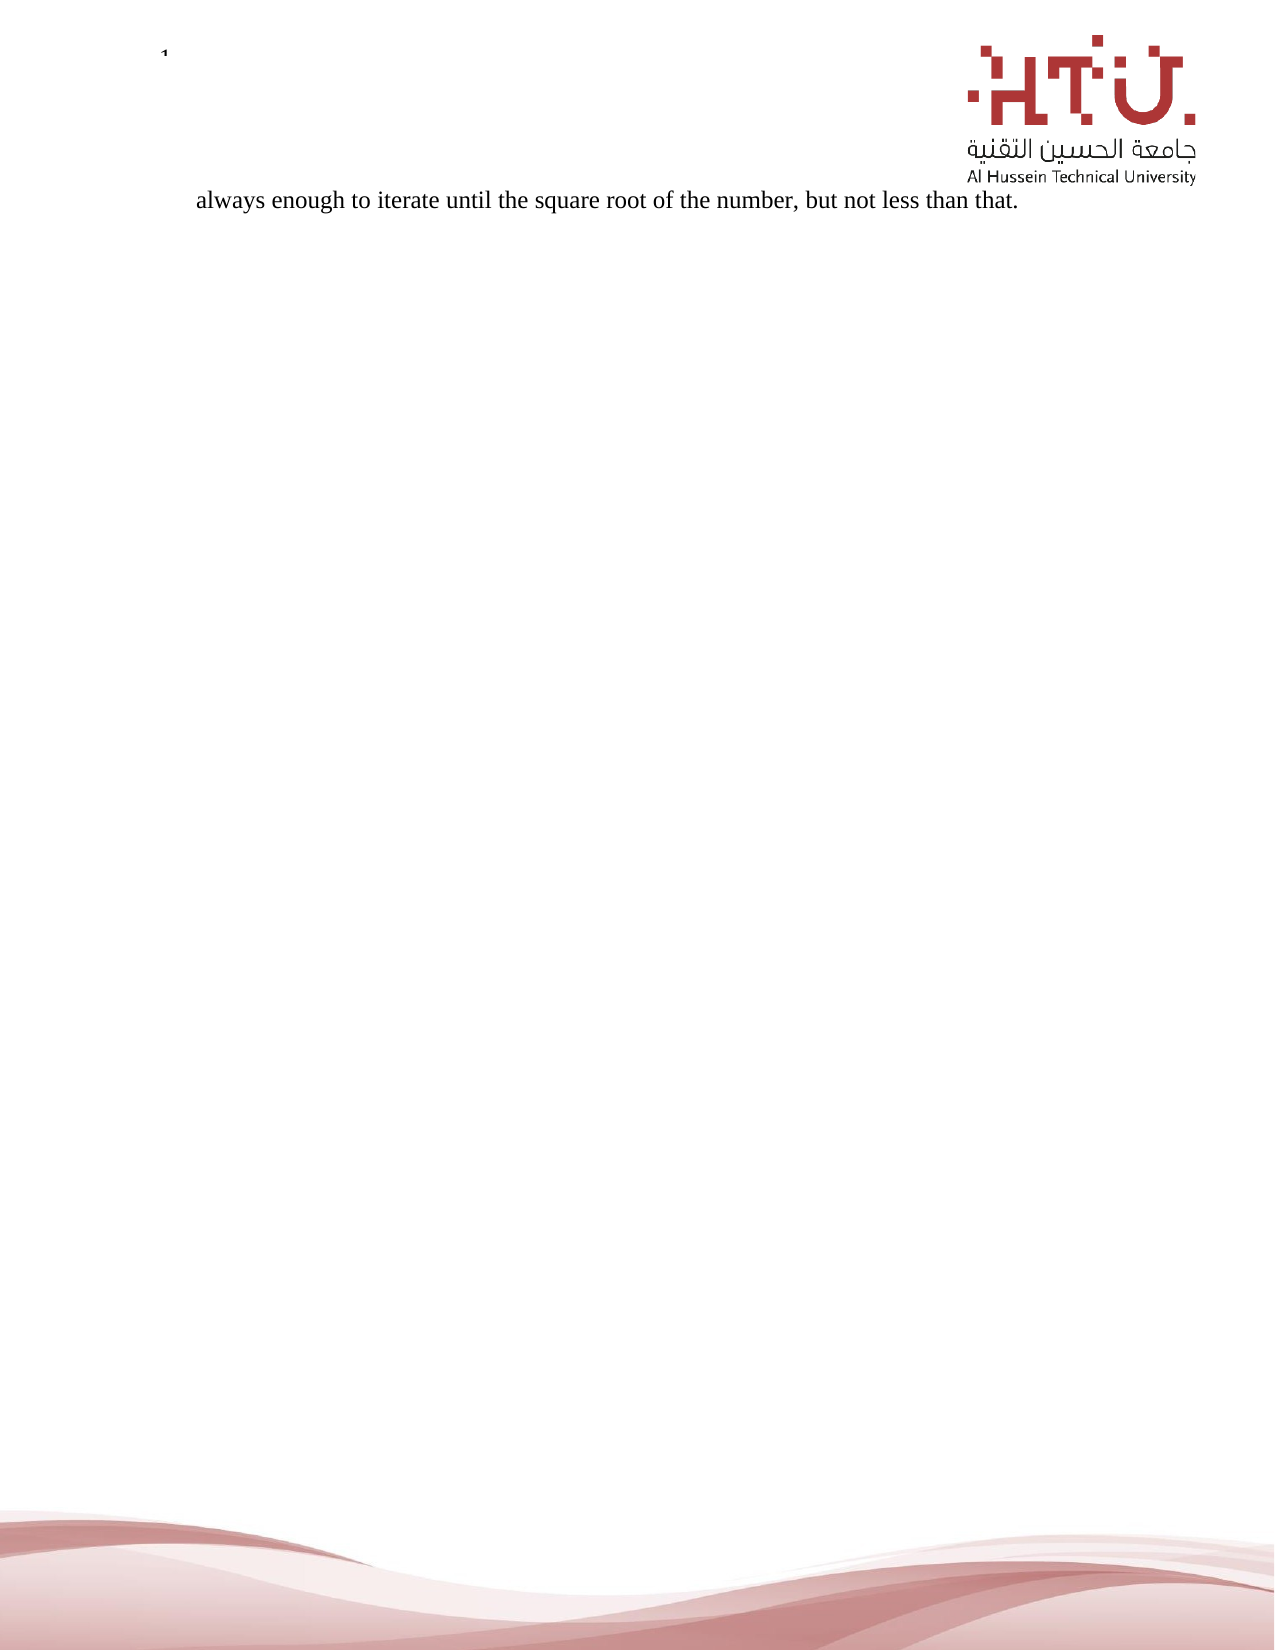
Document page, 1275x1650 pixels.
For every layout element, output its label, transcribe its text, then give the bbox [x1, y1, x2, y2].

picture [967, 35, 1196, 186]
picture [0, 1507, 1275, 1650]
